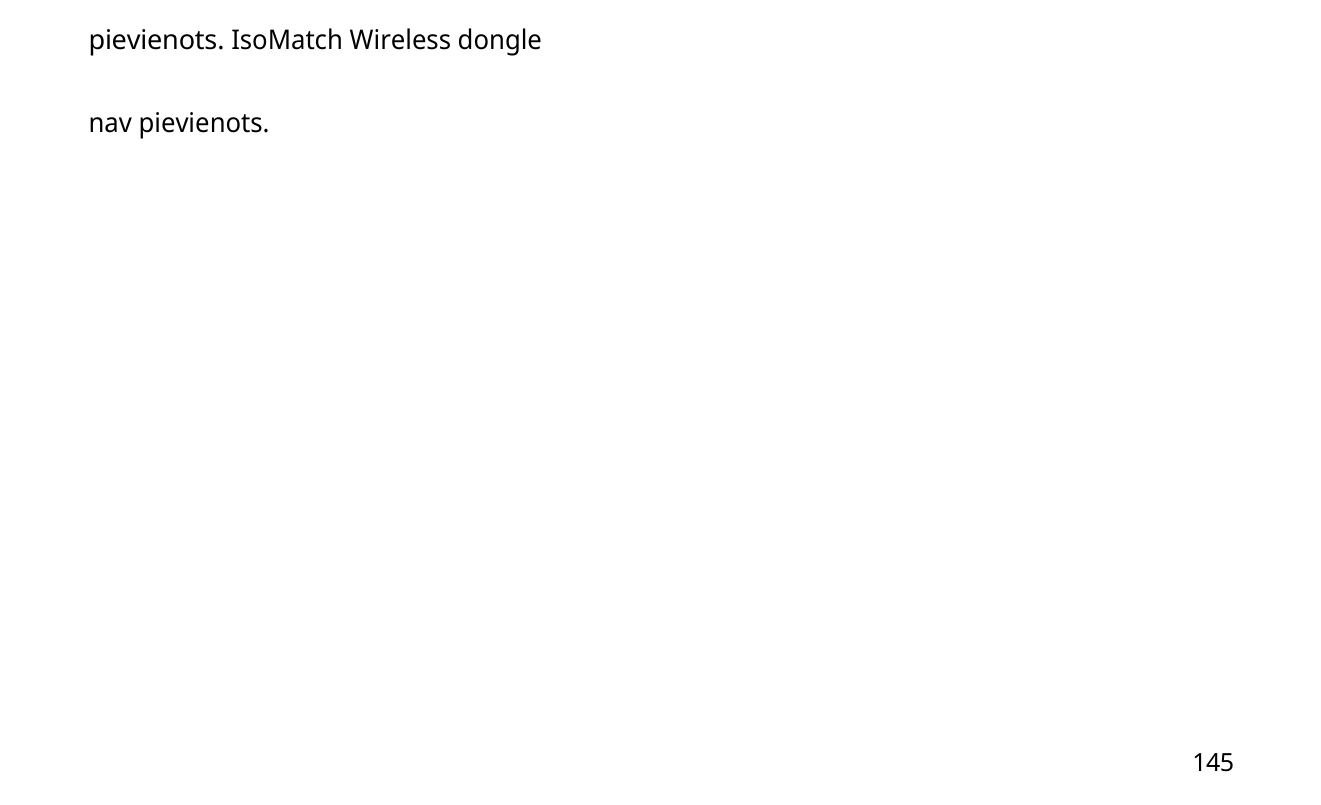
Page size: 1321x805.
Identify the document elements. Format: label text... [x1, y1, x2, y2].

text IsoMatch Wireless dongle ir pievienots. IsoMatch Wireless dongle nav pievienots. [88, 21, 553, 141]
